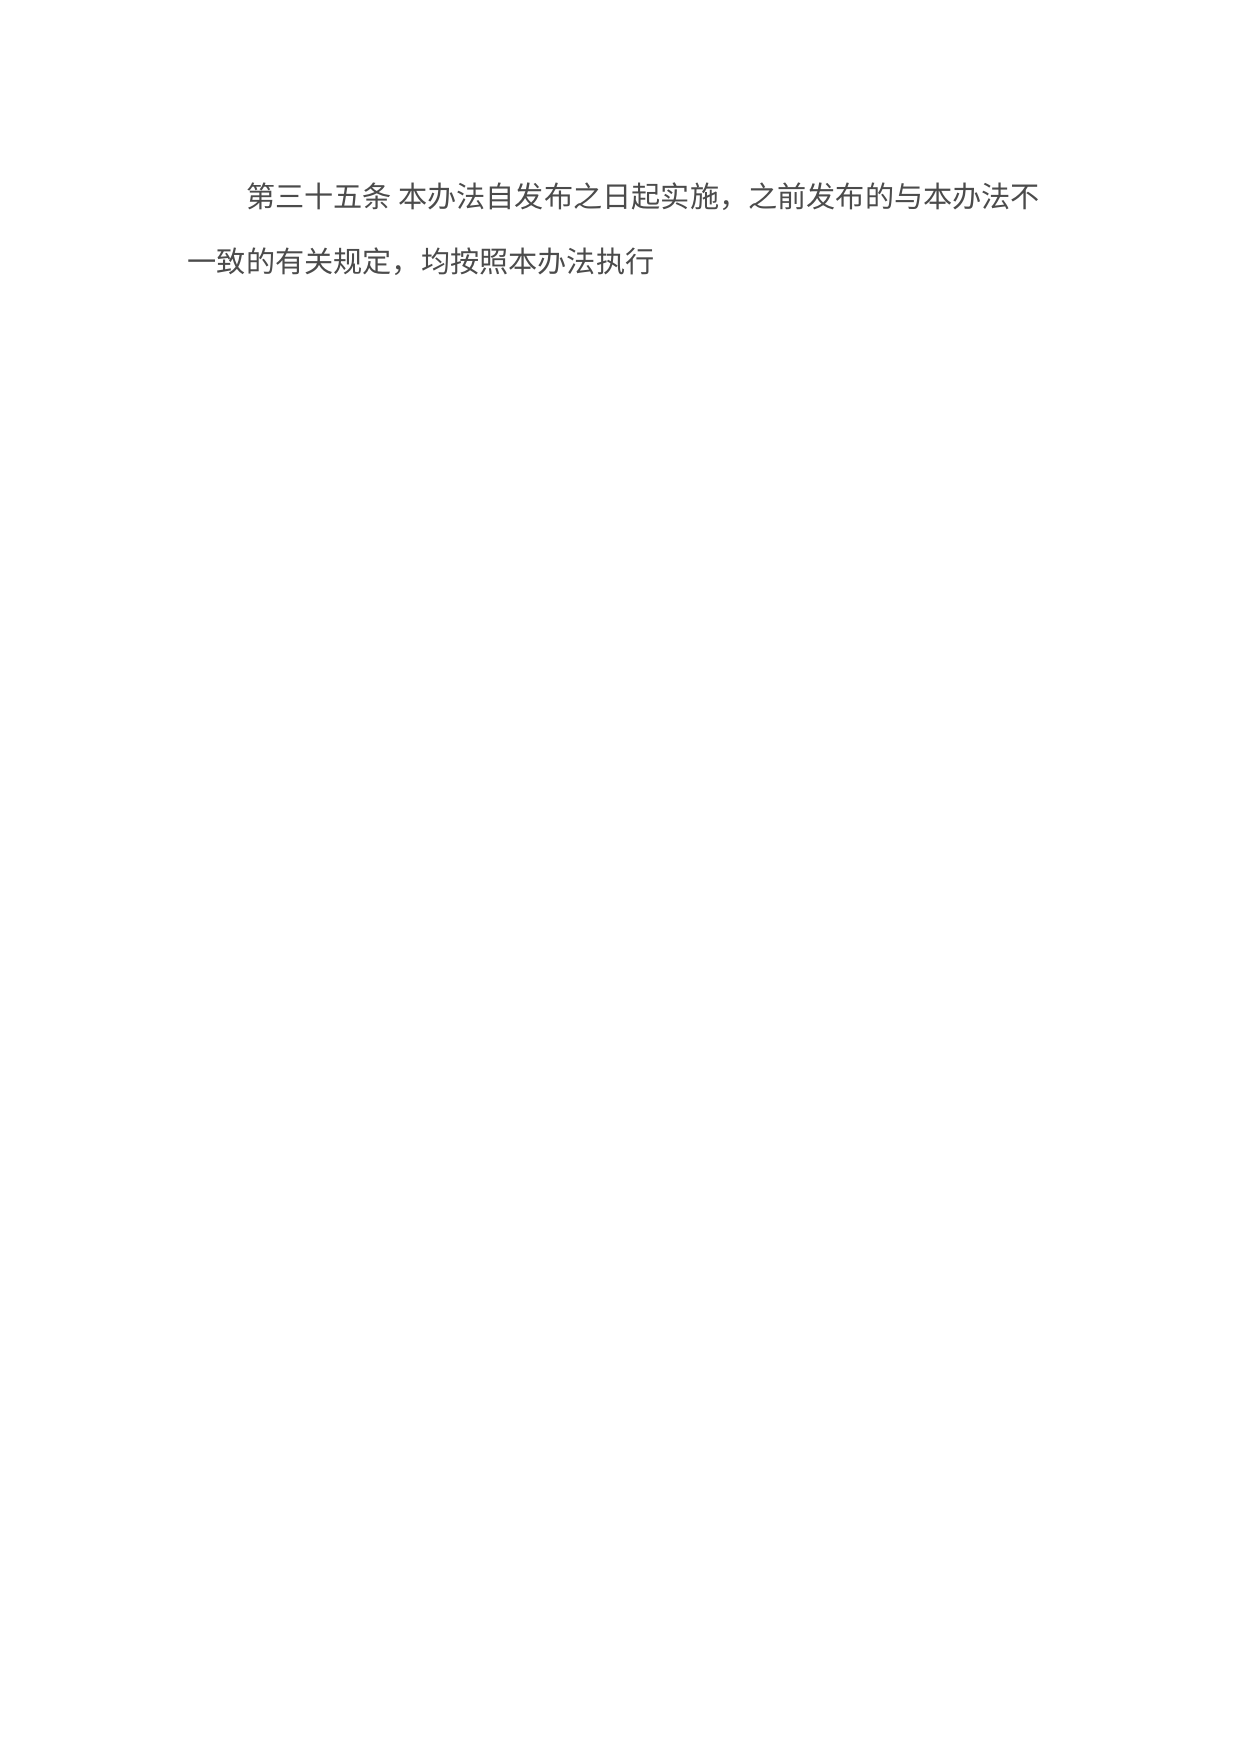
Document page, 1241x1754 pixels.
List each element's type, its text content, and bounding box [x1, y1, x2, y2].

text 第三十五条 本办法自发布之日起实施，之前发布的与本办法不一致的有关规定，均按照本办法执行 [187, 162, 1053, 292]
